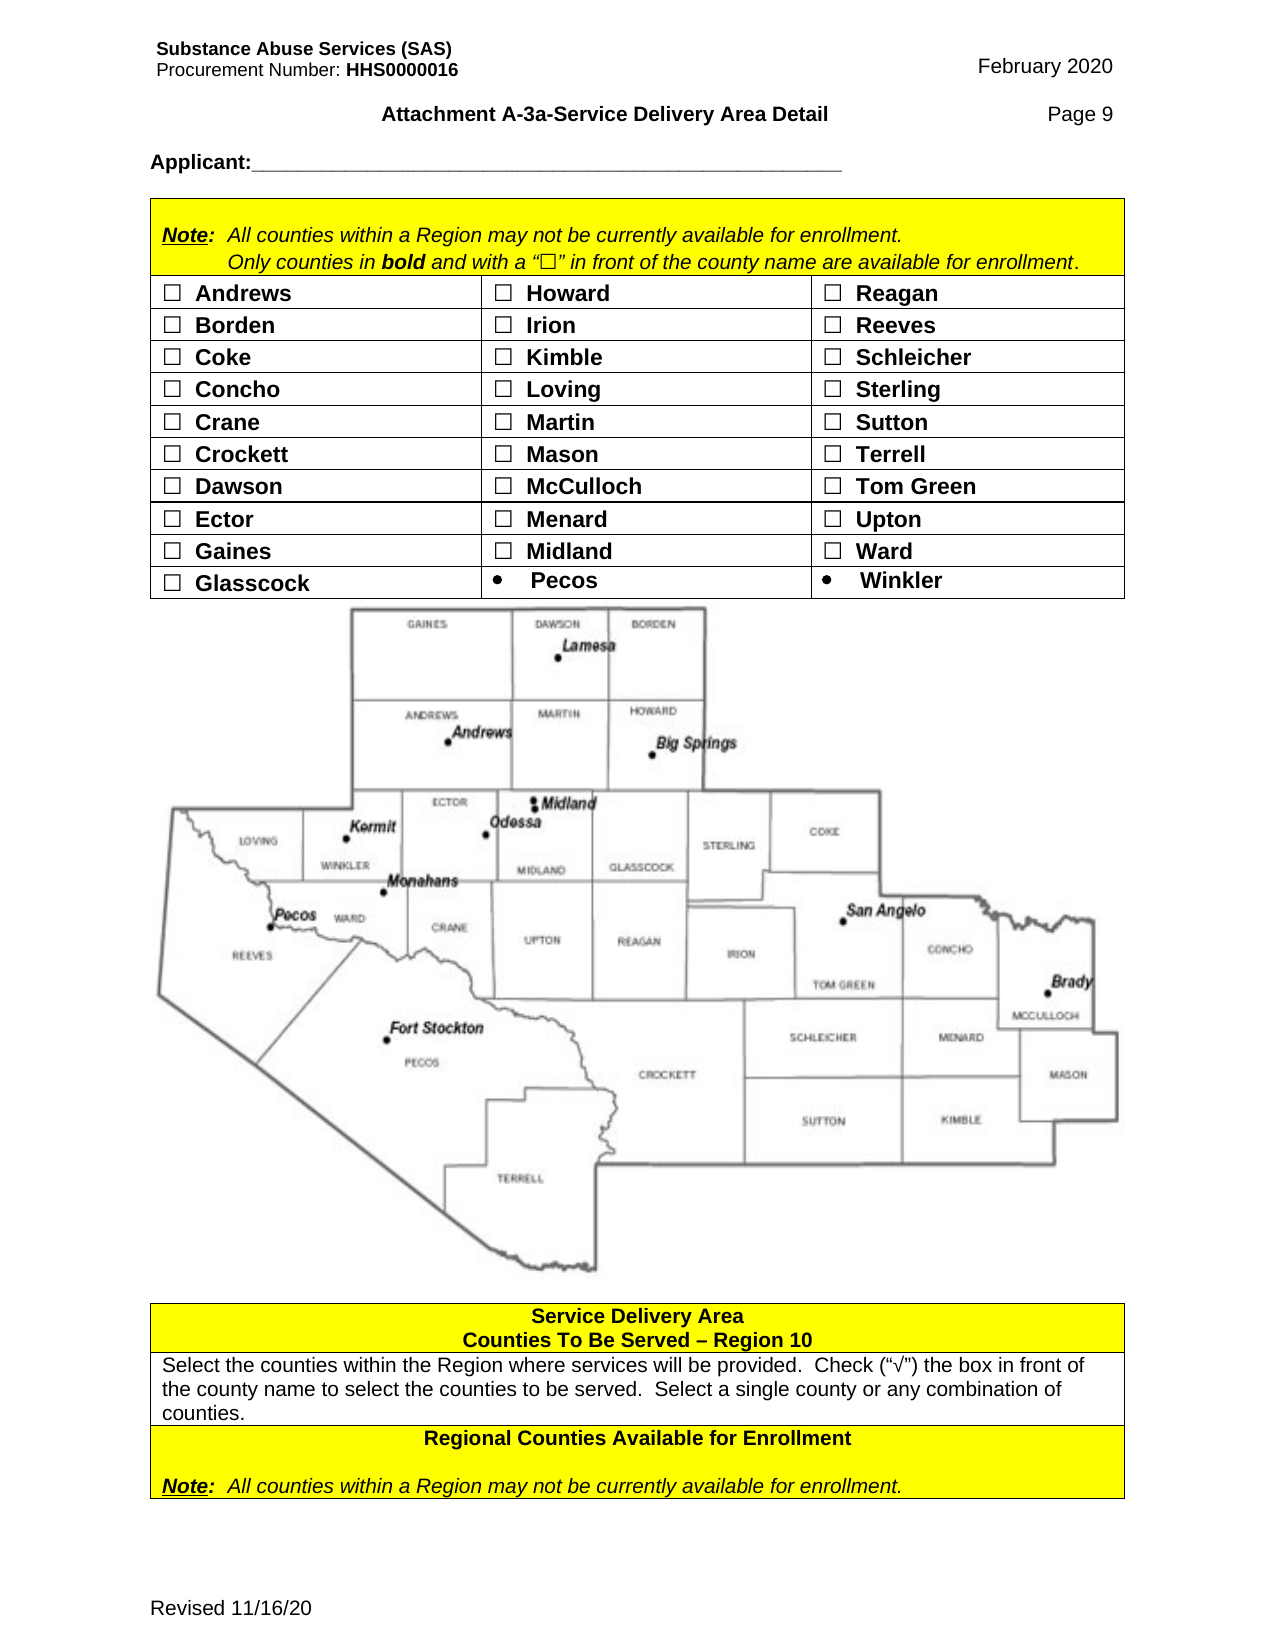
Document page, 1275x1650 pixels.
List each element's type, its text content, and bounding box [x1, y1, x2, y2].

table_cell Winkler [812, 567, 1124, 598]
table_cell Andrews [151, 276, 481, 308]
table_cell Irion [482, 309, 811, 340]
table_cell Ward [812, 535, 1124, 566]
table_header Service Delivery Area Counties To Be Served – Region 10 [151, 1304, 1124, 1352]
table_cell Gaines [151, 535, 481, 566]
table_cell Select the counties within the Region where services will be provided. Check (“√”) the box in front of the county name to select the counties to be served. Select a single county or any combination of counties. [151, 1353, 1124, 1425]
table_cell Reeves [812, 309, 1124, 340]
table_cell McCulloch [482, 470, 811, 501]
table_cell Ector [151, 503, 481, 534]
table_cell Schleicher [812, 341, 1124, 372]
table_cell Tom Green [812, 470, 1124, 501]
table_cell Terrell [812, 438, 1124, 469]
table_cell Mason [482, 438, 811, 469]
table_cell Concho [151, 373, 481, 404]
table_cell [151, 1426, 1124, 1498]
table_cell Kimble [482, 341, 811, 372]
table_cell Howard [482, 276, 811, 308]
table_cell Dawson [151, 470, 481, 501]
table_cell Reagan [812, 276, 1124, 308]
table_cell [151, 199, 1124, 275]
table_cell Martin [482, 406, 811, 437]
table_cell Sutton [812, 406, 1124, 437]
table_cell Coke [151, 341, 481, 372]
picture [150, 599, 1125, 1279]
table_cell Midland [482, 535, 811, 566]
table_cell Upton [812, 503, 1124, 534]
table_cell Menard [482, 503, 811, 534]
table_cell Crane [151, 406, 481, 437]
table_cell Sterling [812, 373, 1124, 404]
table_cell Crockett [151, 438, 481, 469]
table_cell Loving [482, 373, 811, 404]
table_cell Pecos [482, 567, 811, 598]
table_cell Glasscock [151, 567, 481, 598]
table_cell Borden [151, 309, 481, 340]
